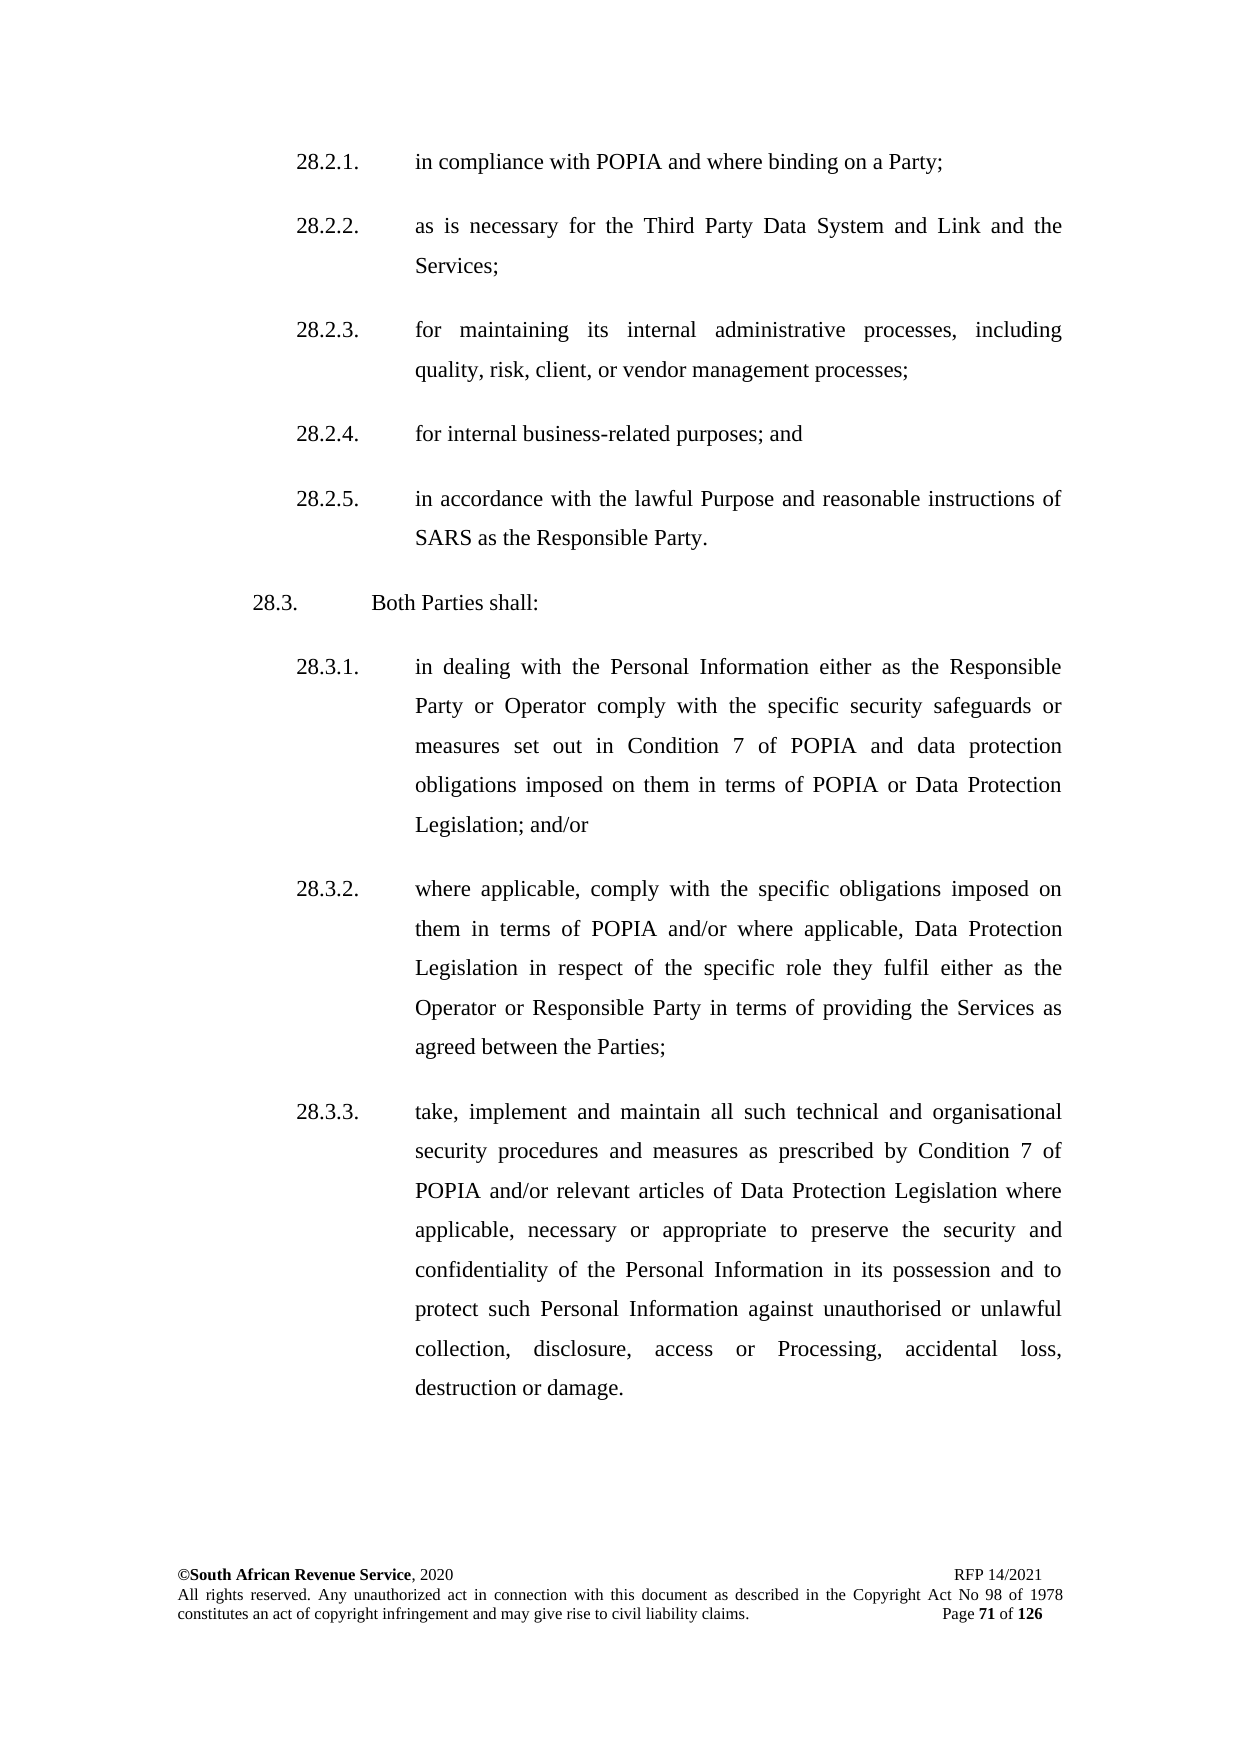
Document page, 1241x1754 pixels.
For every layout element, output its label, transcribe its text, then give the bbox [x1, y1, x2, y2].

list in accordance with the lawful Purpose and reasonable instructions of SARS as the Responsible Party. [296, 484, 1063, 550]
list in dealing with the Personal Information either as the Responsible Party or Operator comply with the specific security safeguards or measures set out in Condition 7 of POPIA and data protection obligations imposed on them in terms of POPIA or Data Protection Legislation; and/or [296, 653, 1063, 837]
list as is necessary for the Third Party Data System and Link and the Services; [296, 212, 1063, 278]
list in compliance with POPIA and where binding on a Party; [296, 148, 1063, 174]
list take, implement and maintain all such technical and organisational security procedures and measures as prescribed by Condition 7 of POPIA and/or relevant articles of Data Protection Legislation where applicable, necessary or appropriate to preserve the security and confidentiality of the Personal Information in its possession and to protect such Personal Information against unauthorised or unlawful collection, disclosure, access or Processing, accidental loss, destruction or damage. [296, 1098, 1063, 1401]
list for maintaining its internal administrative processes, including quality, risk, client, or vendor management processes; [296, 316, 1063, 382]
list for internal business-related purposes; and [296, 420, 1063, 446]
list where applicable, comply with the specific obligations imposed on them in terms of POPIA and/or where applicable, Data Protection Legislation in respect of the specific role they fulfil either as the Operator or Responsible Party in terms of providing the Services as agreed between the Parties; [296, 875, 1063, 1060]
list Both Parties shall: [252, 588, 1063, 615]
